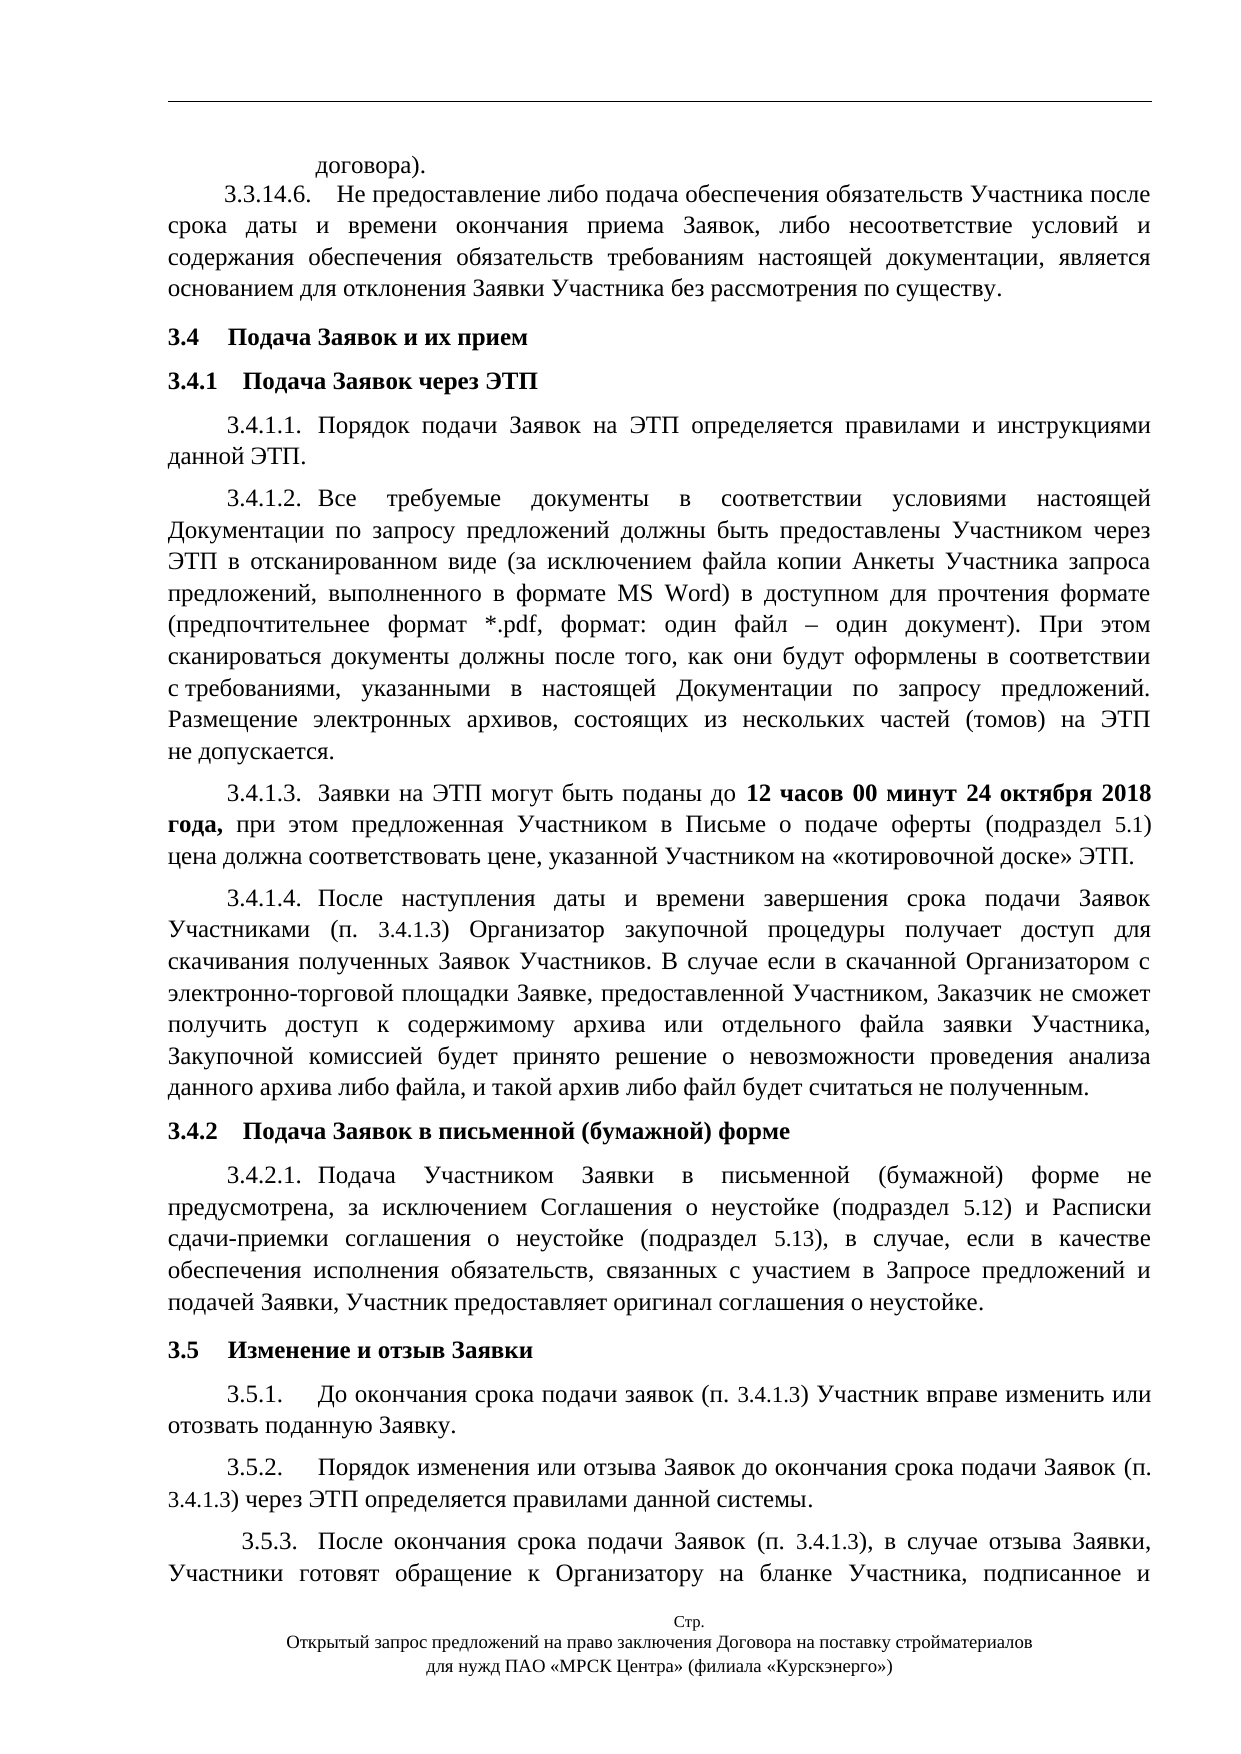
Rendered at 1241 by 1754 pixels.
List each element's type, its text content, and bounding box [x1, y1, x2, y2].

list Заявки на ЭТП могут быть поданы до 12 часов 00 минут 24 октября 2018 года, при этом предложенная Участником в Письме о подаче оферты (подраздел 5.1) цена должна соответствовать цене, указанной Участником на «котировочной доске» ЭТП. [168, 778, 1152, 870]
subtitle Изменение и отзыв Заявки [168, 1335, 1152, 1364]
list Порядок изменения или отзыва Заявок до окончания срока подачи Заявок (п. 3.4.1.3) через ЭТП определяется правилами данной системы. [168, 1452, 1152, 1513]
list До окончания срока подачи заявок (п. 3.4.1.3) Участник вправе изменить или отозвать поданную Заявку. [168, 1379, 1152, 1439]
list Порядок подачи Заявок на ЭТП определяется правилами и инструкциями данной ЭТП. [168, 410, 1152, 470]
subtitle Подача Заявок и их прием [168, 322, 1152, 350]
subtitle Подача Заявок через ЭТП [168, 366, 1152, 394]
list Подача Участником Заявки в письменной (бумажной) форме не предусмотрена, за исключением Соглашения о неустойке (подраздел 5.12) и Расписки сдачи-приемки соглашения о неустойке (подраздел 5.13), в случае, если в качестве обеспечения исполнения обязательств, связанных с участием в Запросе предложений и подачей Заявки, Участник предоставляет оригинал соглашения о неустойке. [168, 1160, 1152, 1315]
subtitle Подача Заявок в письменной (бумажной) форме [168, 1116, 1152, 1145]
list Все требуемые документы в соответствии условиями настоящей Документации по запросу предложений должны быть предоставлены Участником через ЭТП в отсканированном виде (за исключением файла копии Анкеты Участника запроса предложений, выполненного в формате MS Word) в доступном для прочтения формате (предпочтительнее формат *.pdf, формат: один файл – один документ). При этом сканироваться документы должны после того, как они будут оформлены в соответствии с требованиями, указанными в настоящей Документации по запросу предложений. Размещение электронных архивов, состоящих из нескольких частей (томов) на ЭТП не допускается. [168, 483, 1152, 764]
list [278, 150, 1152, 179]
list После наступления даты и времени завершения срока подачи Заявок Участниками (п. 3.4.1.3) Организатор закупочной процедуры получает доступ для скачивания полученных Заявок Участников. В случае если в скачанной Организатором с электронно-торговой площадки Заявке, предоставленной Участником, Заказчик не сможет получить доступ к содержимому архива или отдельного файла заявки Участника, Закупочной комиссией будет принято решение о невозможности проведения анализа данного архива либо файла, и такой архив либо файл будет считаться не полученным. [168, 883, 1152, 1101]
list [168, 1526, 1152, 1586]
list Не предоставление либо подача обеспечения обязательств Участника после срока даты и времени окончания приема Заявок, либо несоответствие условий и содержания обеспечения обязательств требованиям настоящей документации, является основанием для отклонения Заявки Участника без рассмотрения по существу. [168, 179, 1152, 302]
